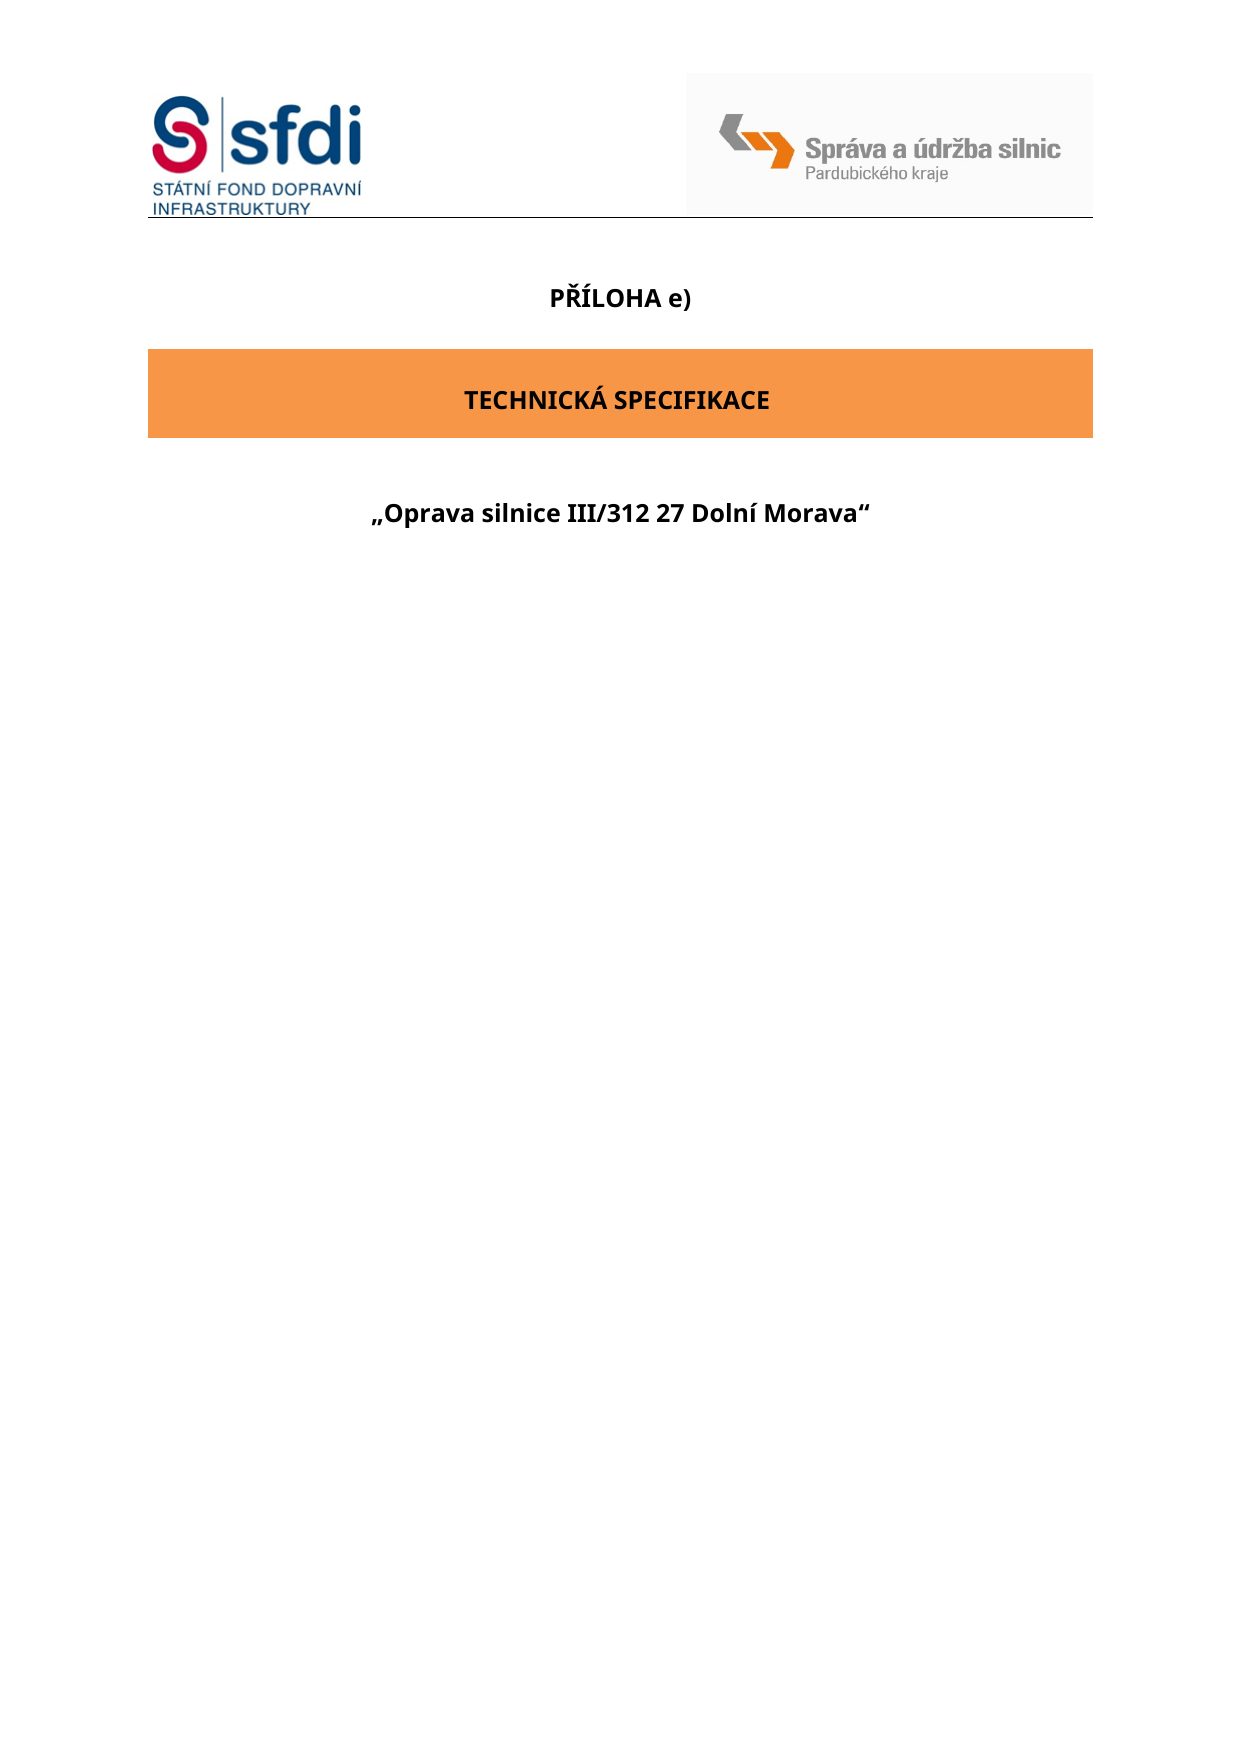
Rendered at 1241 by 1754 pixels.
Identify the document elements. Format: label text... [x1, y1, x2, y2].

picture [686, 73, 1093, 215]
text „Oprava silnice III/312 27 Dolní Morava“ [148, 496, 1093, 530]
picture [152, 94, 362, 215]
text TECHNICKÁ SPECIFIKACE [148, 383, 1093, 417]
text PŘÍLOHA e) [148, 281, 1093, 314]
